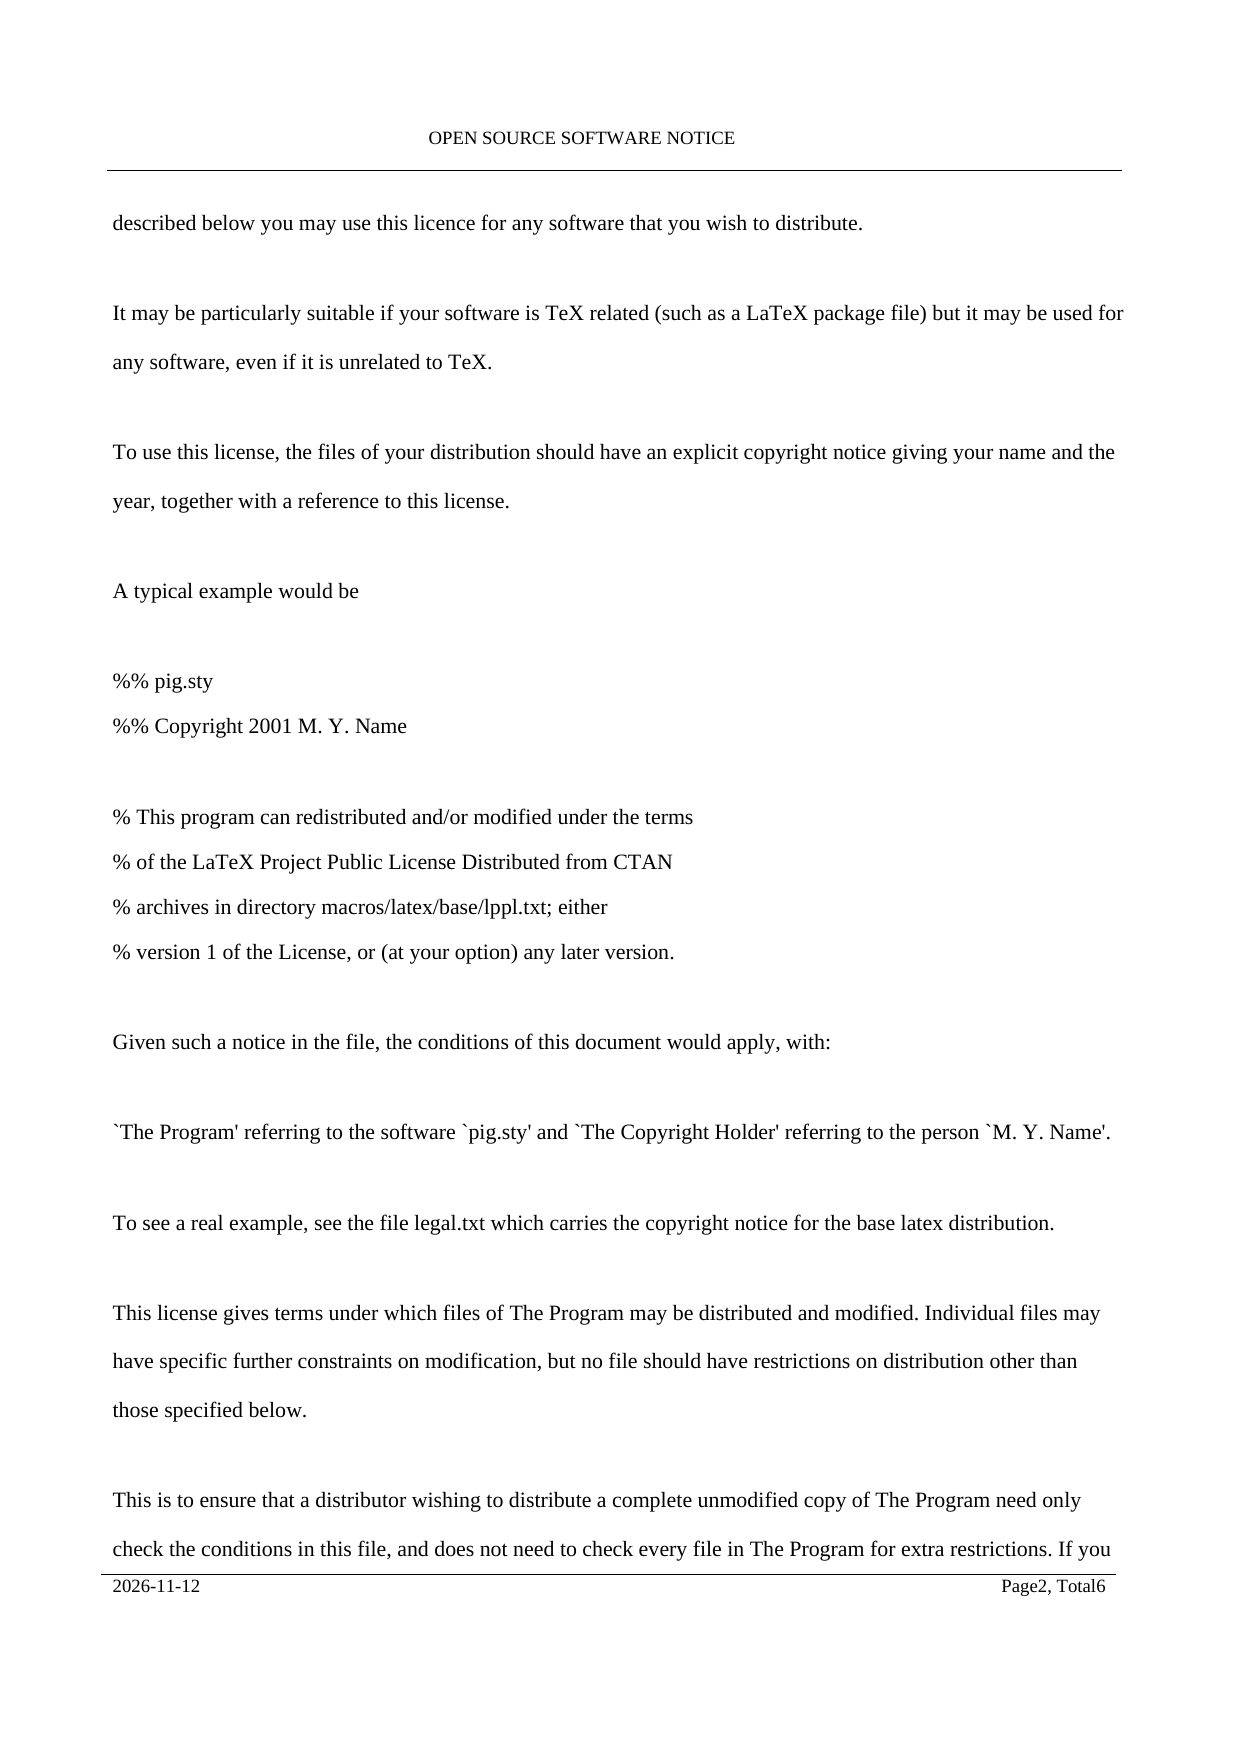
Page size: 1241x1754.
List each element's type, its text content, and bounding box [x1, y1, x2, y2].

text % of the LaTeX Project Public License Distributed from CTAN [112, 845, 1128, 878]
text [112, 1484, 1128, 1565]
text A typical example would be [112, 574, 1128, 607]
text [112, 206, 1128, 239]
text % version 1 of the License, or (at your option) any later version. [112, 935, 1128, 968]
text %% pig.sty [112, 665, 1128, 697]
text This license gives terms under which files of The Program may be distributed and modified. Individual files may have specific further constraints on modification, but no file should have restrictions on distribution other than those specified below. [112, 1296, 1128, 1426]
text % This program can redistributed and/or modified under the terms [112, 800, 1128, 832]
text %% Copyright 2001 M. Y. Name [112, 710, 1128, 742]
text % archives in directory macros/latex/base/lppl.txt; either [112, 890, 1128, 923]
text It may be particularly suitable if your software is TeX related (such as a LaTeX package file) but it may be used for any software, even if it is unrelated to TeX. [112, 297, 1128, 378]
text To use this license, the files of your distribution should have an explicit copyright notice giving your name and the year, together with a reference to this license. [112, 436, 1128, 517]
text `The Program' referring to the software `pig.sty' and `The Copyright Holder' referring to the person `M. Y. Name'. [112, 1116, 1128, 1148]
text To see a real example, see the file legal.txt which carries the copyright notice for the base latex distribution. [112, 1206, 1128, 1238]
text Given such a notice in the file, the conditions of this document would apply, with: [112, 1026, 1128, 1058]
